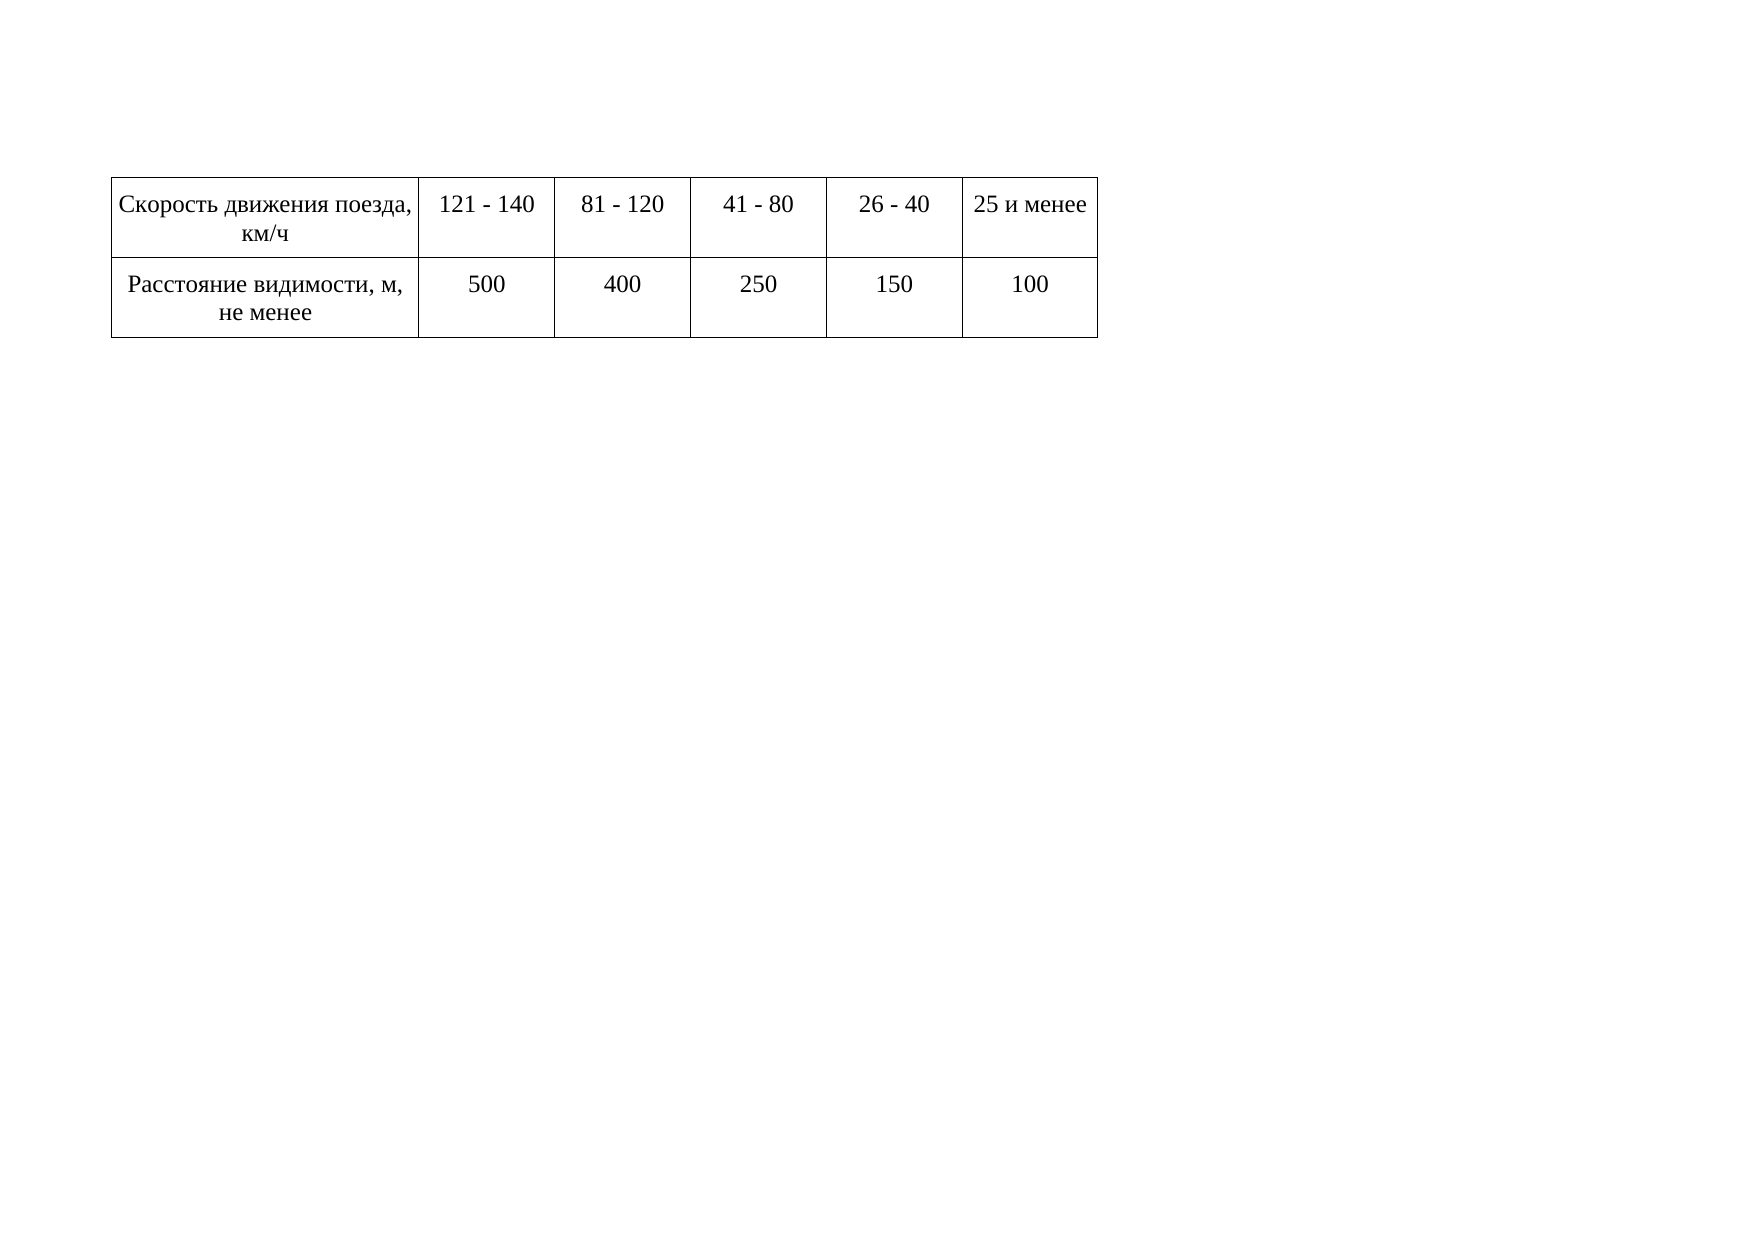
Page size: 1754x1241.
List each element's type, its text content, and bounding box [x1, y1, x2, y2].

table_cell 100 [963, 258, 1097, 337]
table_header 25 и менее [963, 178, 1097, 257]
table_header Скорость движения поезда, км/ч [112, 178, 418, 257]
table_header 121 - 140 [419, 178, 554, 257]
table_header 81 - 120 [555, 178, 690, 257]
table_cell 500 [419, 258, 554, 337]
table_cell 400 [555, 258, 690, 337]
table_cell 250 [691, 258, 826, 337]
table_header 41 - 80 [691, 178, 826, 257]
table_header 26 - 40 [827, 178, 962, 257]
table_cell Расстояние видимости, м, не менее [112, 258, 418, 337]
table_cell 150 [827, 258, 962, 337]
